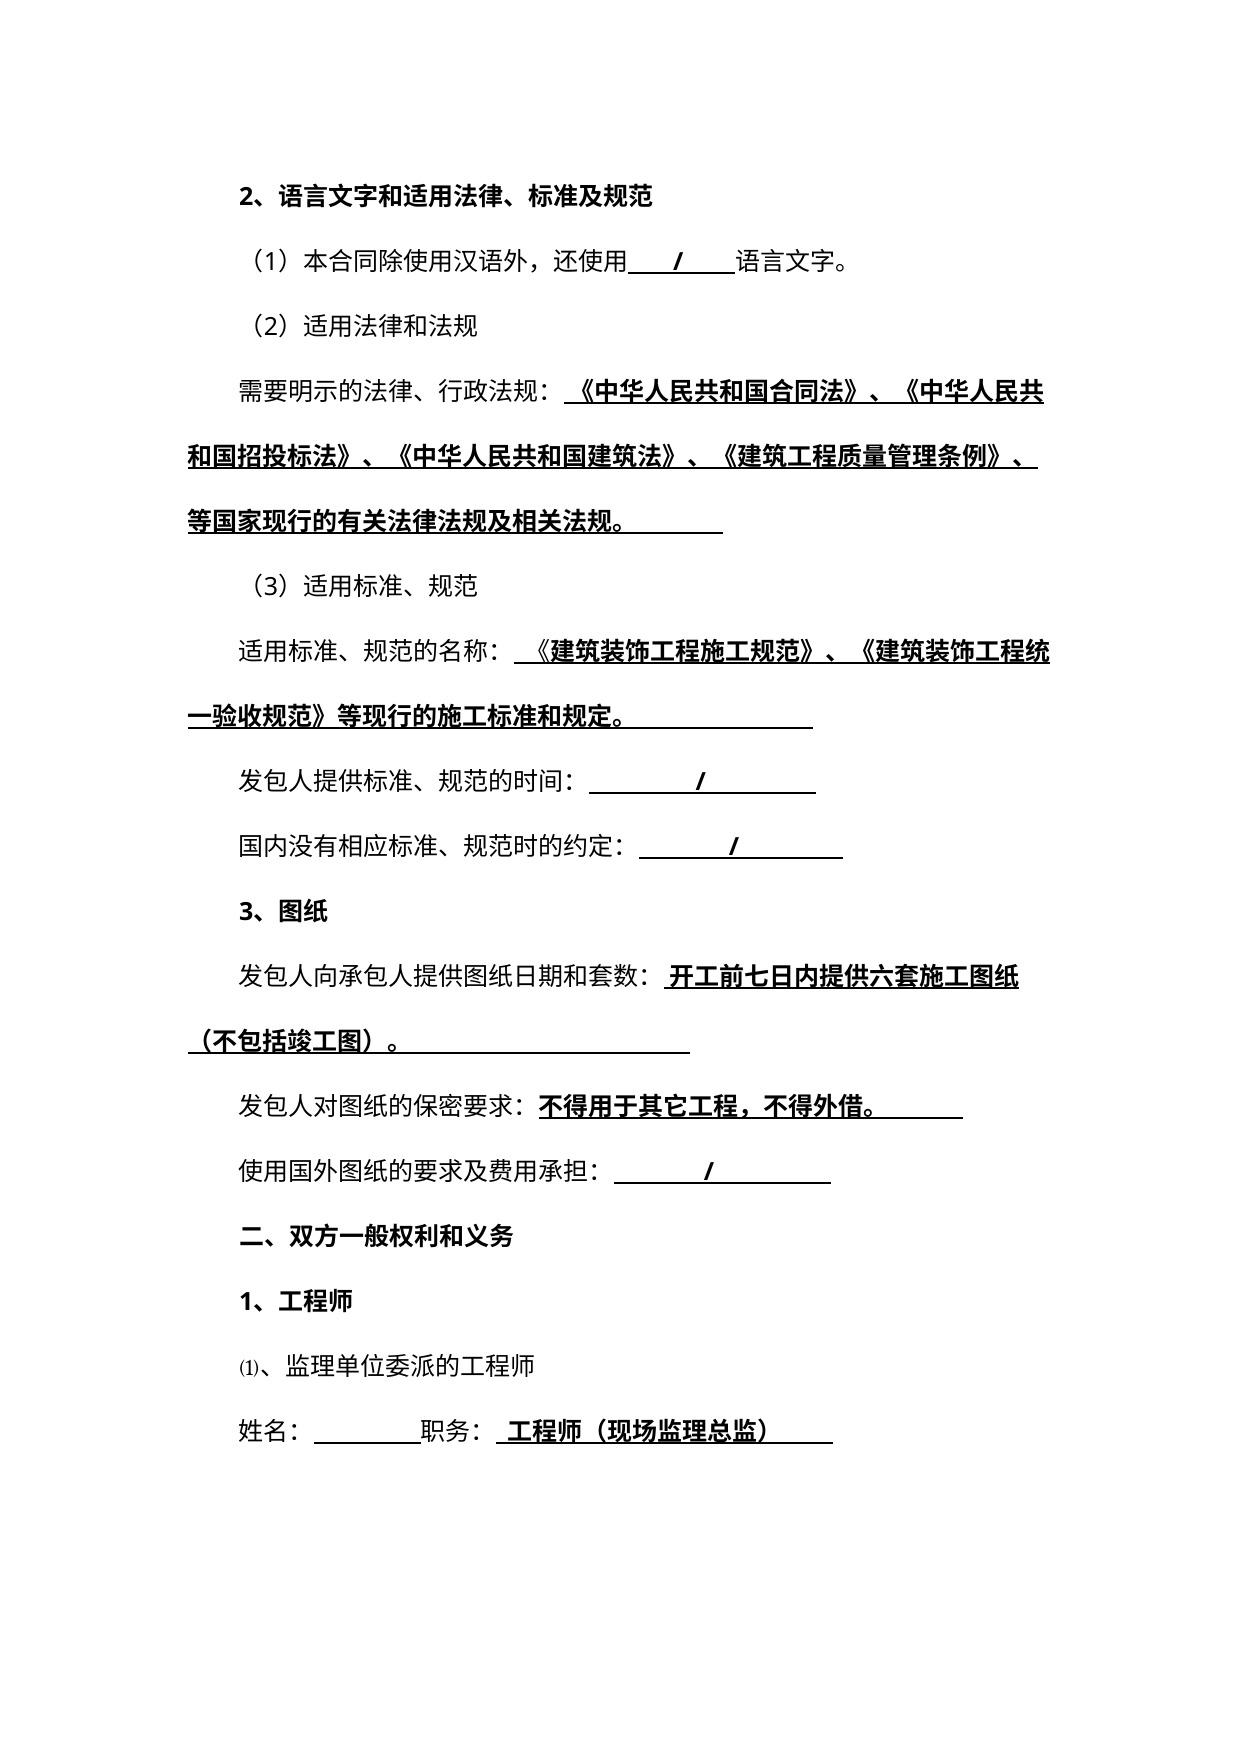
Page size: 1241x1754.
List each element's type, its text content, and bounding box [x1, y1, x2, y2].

text 1、工程师 [187, 1267, 1053, 1332]
text 2、语言文字和适用法律、标准及规范 [187, 162, 1053, 227]
text ⑴、监理单位委派的工程师 [187, 1332, 1053, 1397]
text 二、双方一般权利和义务 [187, 1202, 1053, 1267]
text （1）本合同除使用汉语外，还使用 / 语言文字。 [187, 227, 1053, 292]
text （2）适用法律和法规 [187, 292, 1053, 357]
text 发包人提供标准、规范的时间： / [187, 747, 1053, 812]
text 需要明示的法律、行政法规： 《中华人民共和国合同法》、《中华人民共和国招投标法》、《中华人民共和国建筑法》、《建筑工程质量管理条例》、等国家现行的有关法律法规及相关法规。 [187, 357, 1053, 552]
text 发包人向承包人提供图纸日期和套数： 开工前七日内提供六套施工图纸（不包括竣工图）。 [187, 942, 1053, 1072]
text 发包人对图纸的保密要求：不得用于其它工程，不得外借。 [187, 1072, 1053, 1137]
text 适用标准、规范的名称： 《建筑装饰工程施工规范》、《建筑装饰工程统一验收规范》等现行的施工标准和规定。 [187, 617, 1053, 747]
text 国内没有相应标准、规范时的约定： / [187, 812, 1053, 877]
text 使用国外图纸的要求及费用承担： / [187, 1137, 1053, 1202]
text 3、图纸 [187, 877, 1053, 942]
text 姓名： 职务： 工程师（现场监理总监） [187, 1397, 1053, 1462]
text （3）适用标准、规范 [187, 552, 1053, 617]
